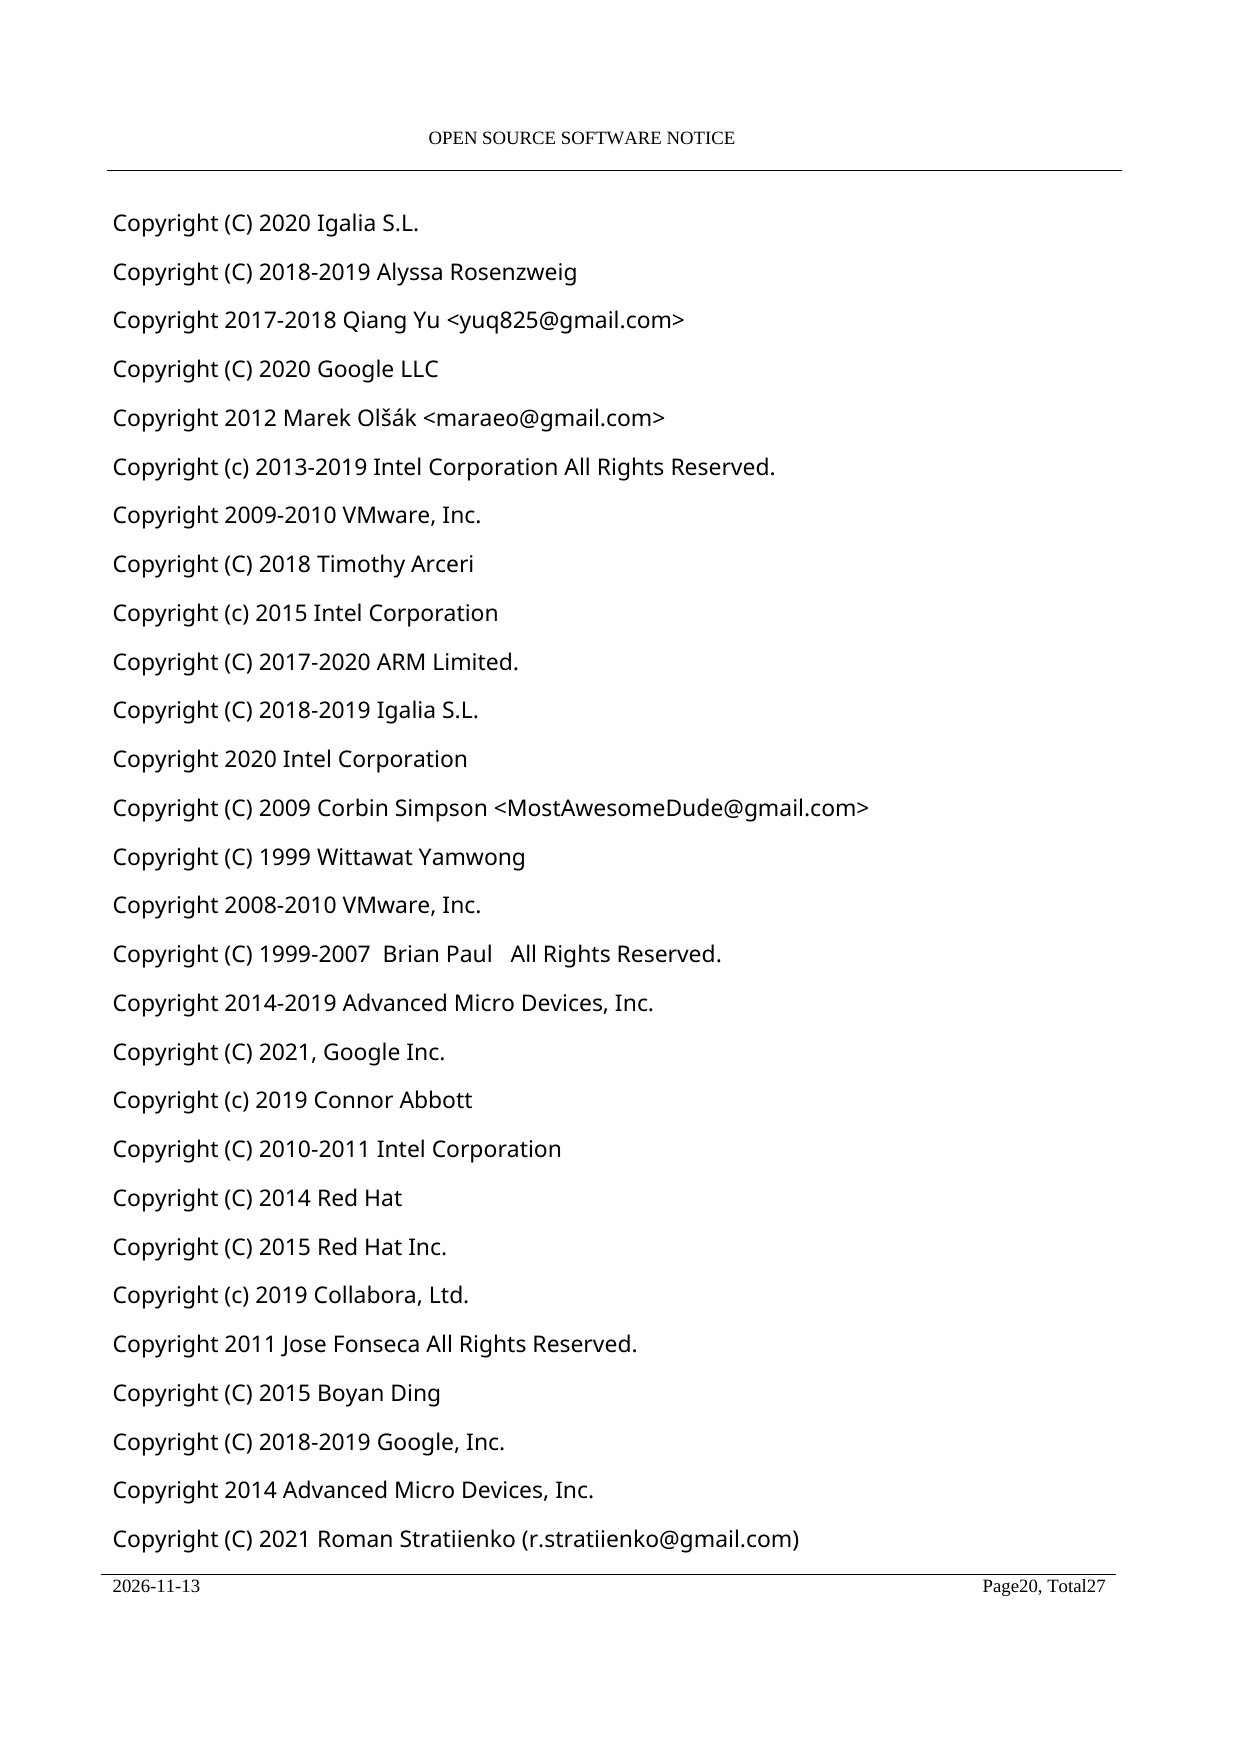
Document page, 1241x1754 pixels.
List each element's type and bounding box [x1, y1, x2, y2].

text [112, 206, 1128, 1555]
